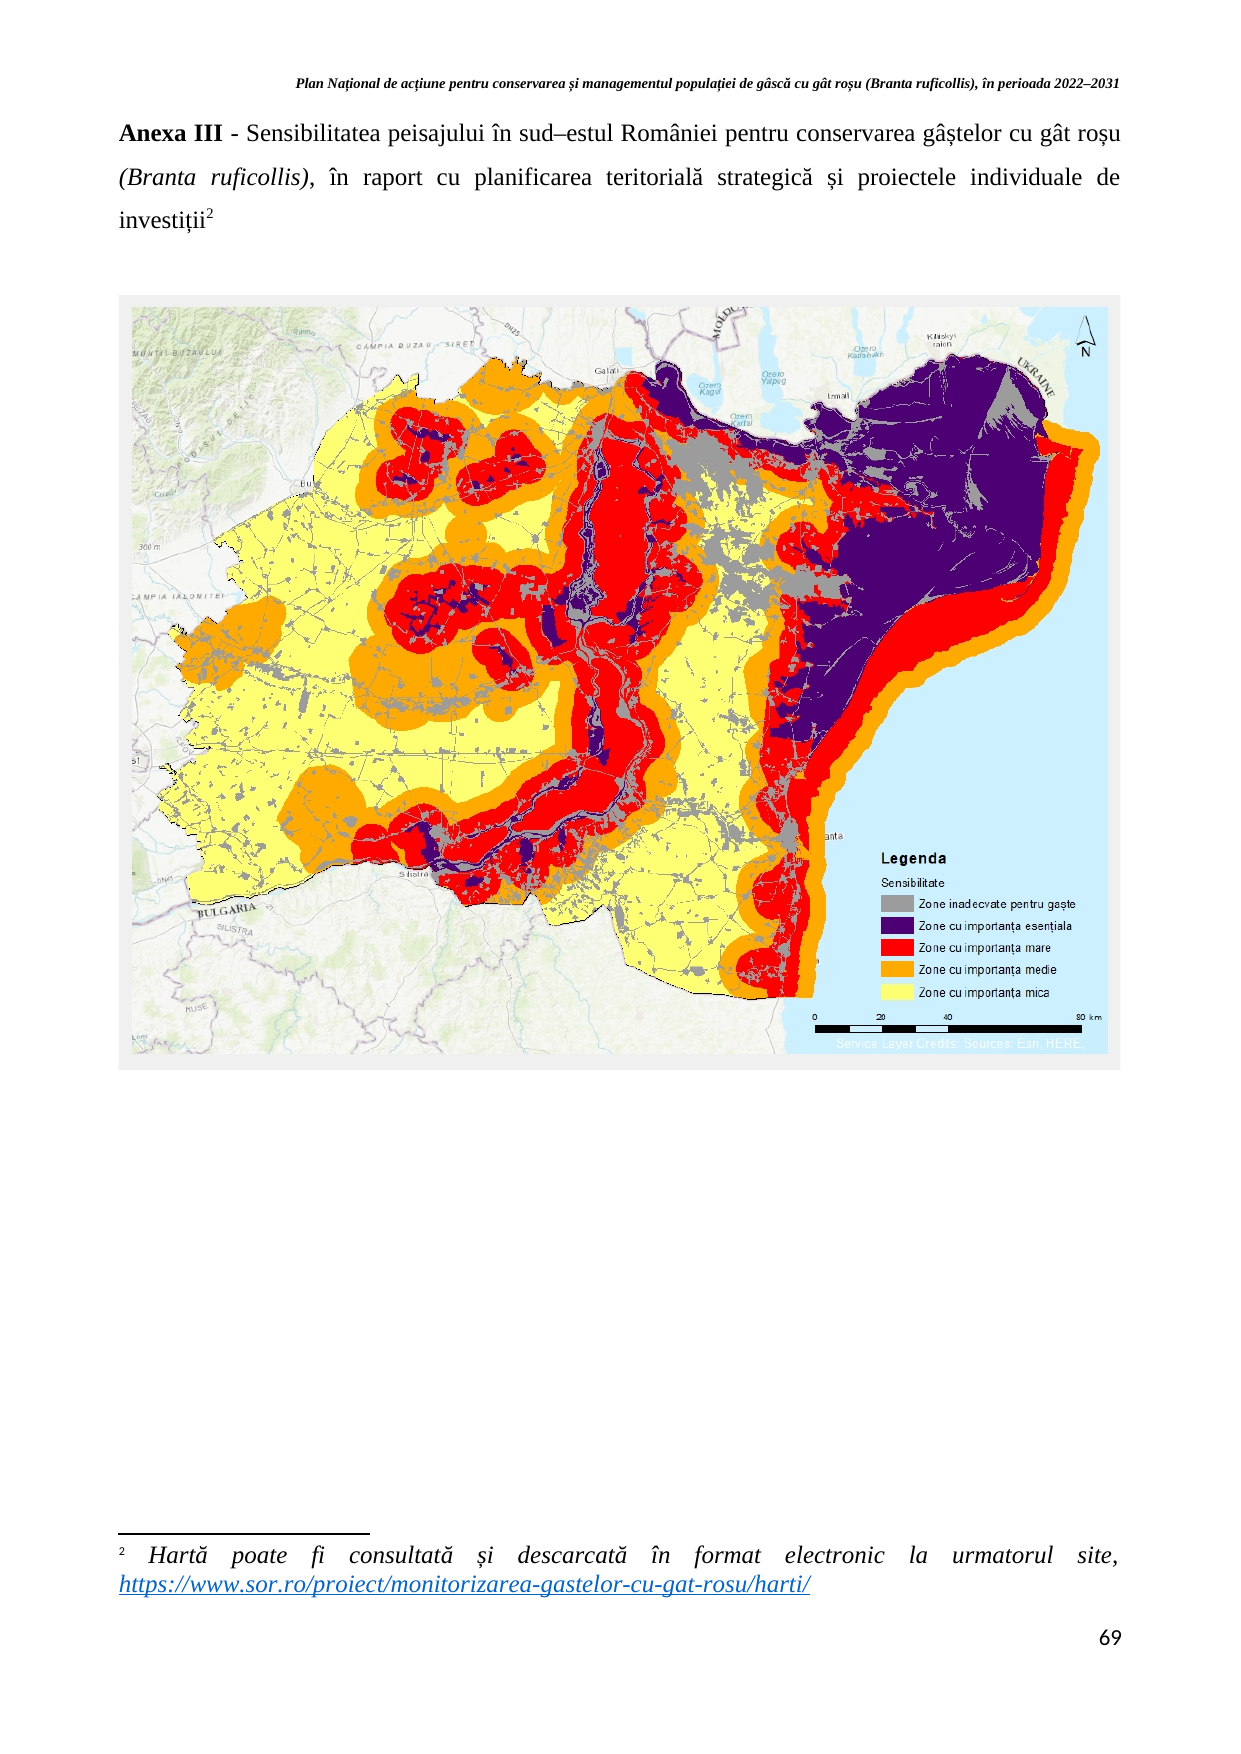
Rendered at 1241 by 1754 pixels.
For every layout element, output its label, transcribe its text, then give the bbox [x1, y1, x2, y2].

subtitle Anexa III - Sensibilitatea peisajului în sud–estul României pentru conservarea gâștelor cu gât roșu (Branta ruficollis), în raport cu planificarea teritorială strategică și proiectele individuale de investiții [118, 118, 1122, 233]
picture [118, 295, 1121, 1070]
